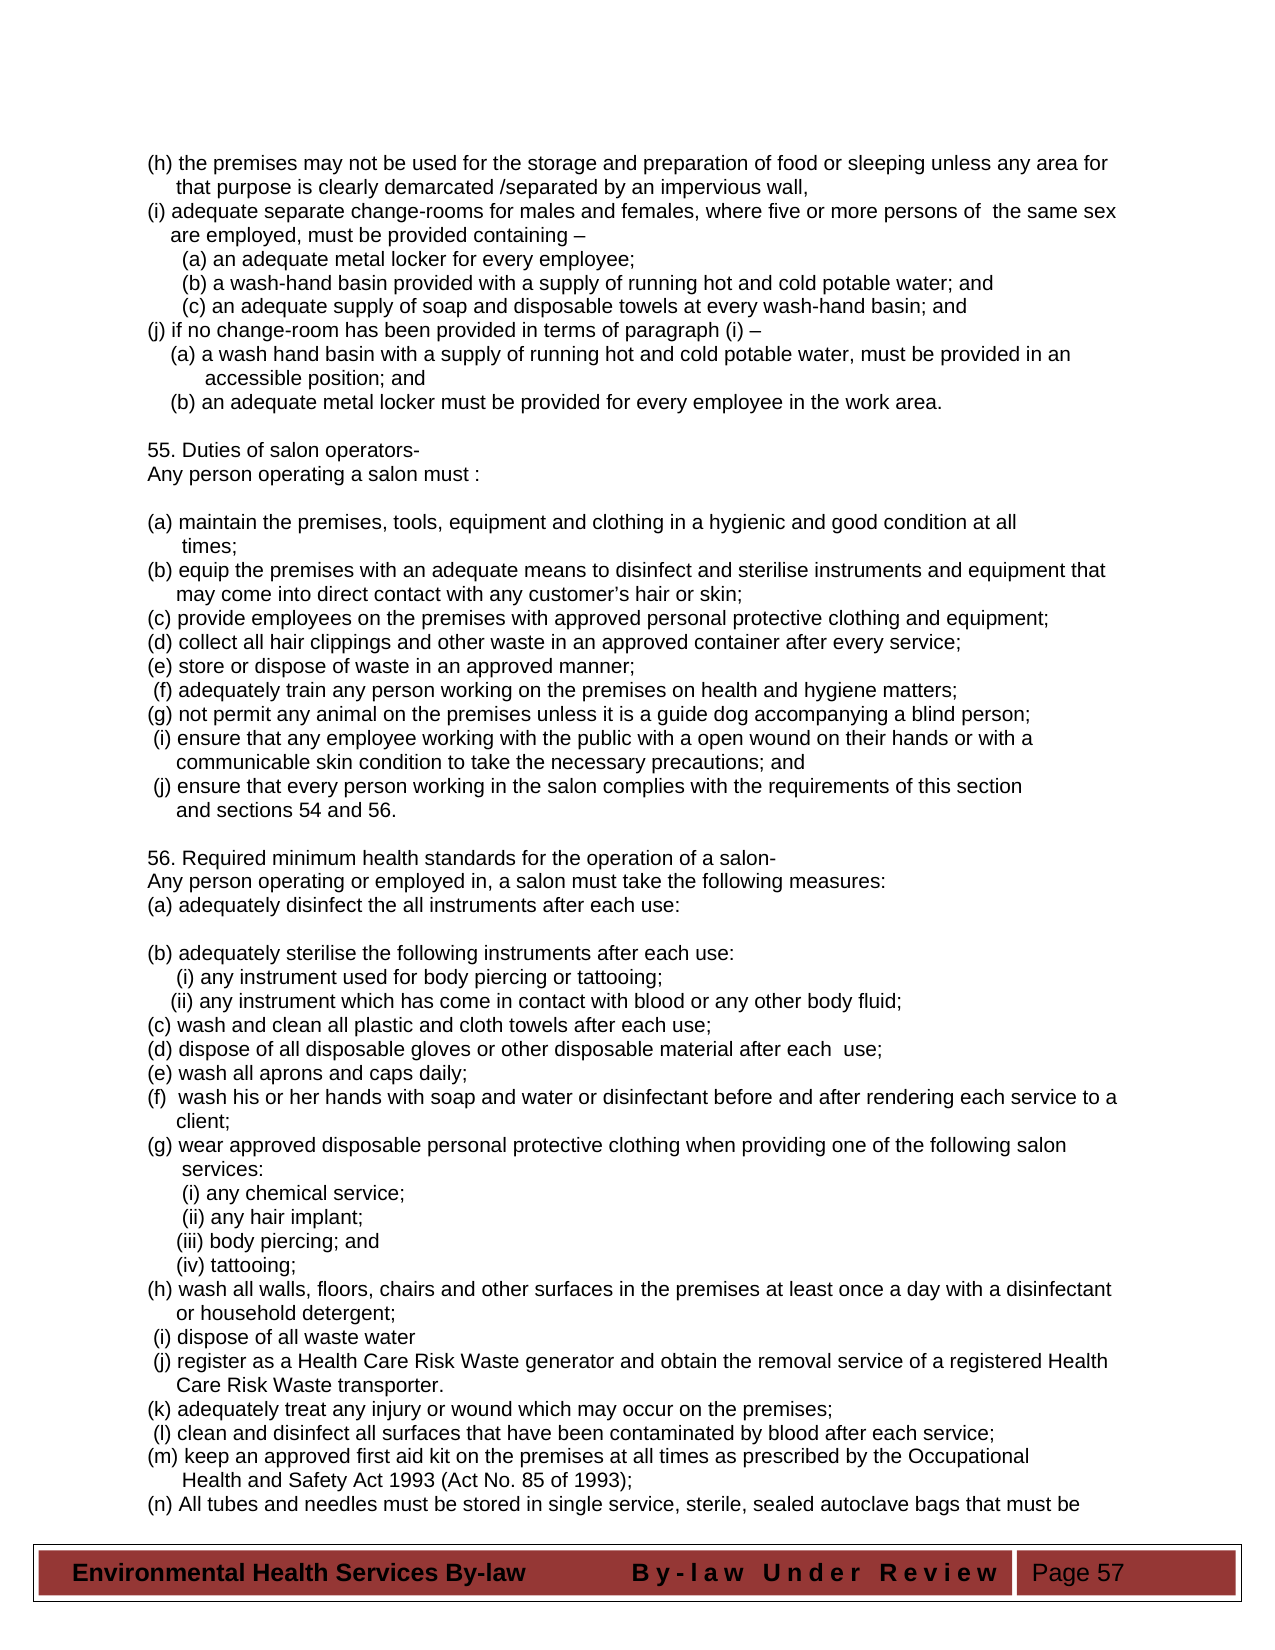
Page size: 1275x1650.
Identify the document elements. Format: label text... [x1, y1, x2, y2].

text may come into direct contact with any customer’s hair or skin; [147, 582, 1153, 606]
text (a) maintain the premises, tools, equipment and clothing in a hygienic and good condition at all [147, 510, 1153, 534]
text (iii) body piercing; and [147, 1229, 1153, 1253]
text (n) All tubes and needles must be stored in single service, sterile, sealed autoclave bags that must be [147, 1492, 1153, 1516]
text (c) an adequate supply of soap and disposable towels at every wash-hand basin; and [147, 294, 1153, 318]
text (b) adequately sterilise the following instruments after each use: [147, 941, 1153, 965]
text (a) an adequate metal locker for every employee; [147, 246, 1153, 270]
text (e) wash all aprons and caps daily; [147, 1061, 1153, 1085]
text (a) adequately disinfect the all instruments after each use: [147, 893, 1153, 917]
text (ii) any hair implant; [147, 1205, 1153, 1229]
text (b) an adequate metal locker must be provided for every employee in the work area. [147, 390, 1153, 414]
text 56. Required minimum health standards for the operation of a salon- [147, 845, 1153, 869]
text Health and Safety Act 1993 (Act No. 85 of 1993); [147, 1468, 1153, 1492]
text (d) collect all hair clippings and other waste in an approved container after every service; [147, 630, 1153, 654]
text (ii) any instrument which has come in contact with blood or any other body fluid; [147, 989, 1153, 1013]
text (d) dispose of all disposable gloves or other disposable material after each use; [147, 1037, 1153, 1061]
text (g) wear approved disposable personal protective clothing when providing one of the following salon [147, 1133, 1153, 1157]
text times; [147, 534, 1153, 558]
text (h) the premises may not be used for the storage and preparation of food or sleeping unless any area for [147, 122, 1153, 174]
text Care Risk Waste transporter. [147, 1372, 1153, 1396]
text (j) register as a Health Care Risk Waste generator and obtain the removal service of a registered Health [147, 1348, 1153, 1372]
text services: [147, 1157, 1153, 1181]
text (c) provide employees on the premises with approved personal protective clothing and equipment; [147, 606, 1153, 630]
text Any person operating or employed in, a salon must take the following measures: [147, 869, 1153, 893]
text (f) wash his or her hands with soap and water or disinfectant before and after rendering each service to a [147, 1085, 1153, 1109]
text (b) a wash-hand basin provided with a supply of running hot and cold potable water; and [147, 270, 1153, 294]
text (k) adequately treat any injury or wound which may occur on the premises; [147, 1396, 1153, 1420]
text or household detergent; [147, 1301, 1153, 1324]
text (l) clean and disinfect all surfaces that have been contaminated by blood after each service; [147, 1420, 1153, 1444]
text (j) if no change-room has been provided in terms of paragraph (i) – [147, 318, 1153, 342]
text (i) dispose of all waste water [147, 1324, 1153, 1348]
text accessible position; and [147, 366, 1153, 390]
text that purpose is clearly demarcated /separated by an impervious wall, [147, 174, 1153, 198]
text communicable skin condition to take the necessary precautions; and [147, 749, 1153, 773]
text Any person operating a salon must : [147, 462, 1153, 486]
text (iv) tattooing; [147, 1253, 1153, 1277]
text (g) not permit any animal on the premises unless it is a guide dog accompanying a blind person; [147, 702, 1153, 726]
text (i) any chemical service; [147, 1181, 1153, 1205]
text and sections 54 and 56. [147, 797, 1153, 821]
text are employed, must be provided containing – [147, 222, 1153, 246]
text client; [147, 1109, 1153, 1133]
text (j) ensure that every person working in the salon complies with the requirements of this section [147, 773, 1153, 797]
text (b) equip the premises with an adequate means to disinfect and sterilise instruments and equipment that [147, 558, 1153, 582]
text (i) any instrument used for body piercing or tattooing; [147, 965, 1153, 989]
text (i) adequate separate change-rooms for males and females, where five or more persons of the same sex [147, 198, 1153, 222]
text (c) wash and clean all plastic and cloth towels after each use; [147, 1013, 1153, 1037]
text (m) keep an approved first aid kit on the premises at all times as prescribed by the Occupational [147, 1444, 1153, 1468]
text (h) wash all walls, floors, chairs and other surfaces in the premises at least once a day with a disinfectant [147, 1277, 1153, 1301]
text (i) ensure that any employee working with the public with a open wound on their hands or with a [147, 726, 1153, 749]
text (e) store or dispose of waste in an approved manner; [147, 654, 1153, 678]
text (a) a wash hand basin with a supply of running hot and cold potable water, must be provided in an [147, 342, 1153, 366]
text 55. Duties of salon operators- [147, 438, 1153, 462]
text (f) adequately train any person working on the premises on health and hygiene matters; [147, 678, 1153, 702]
